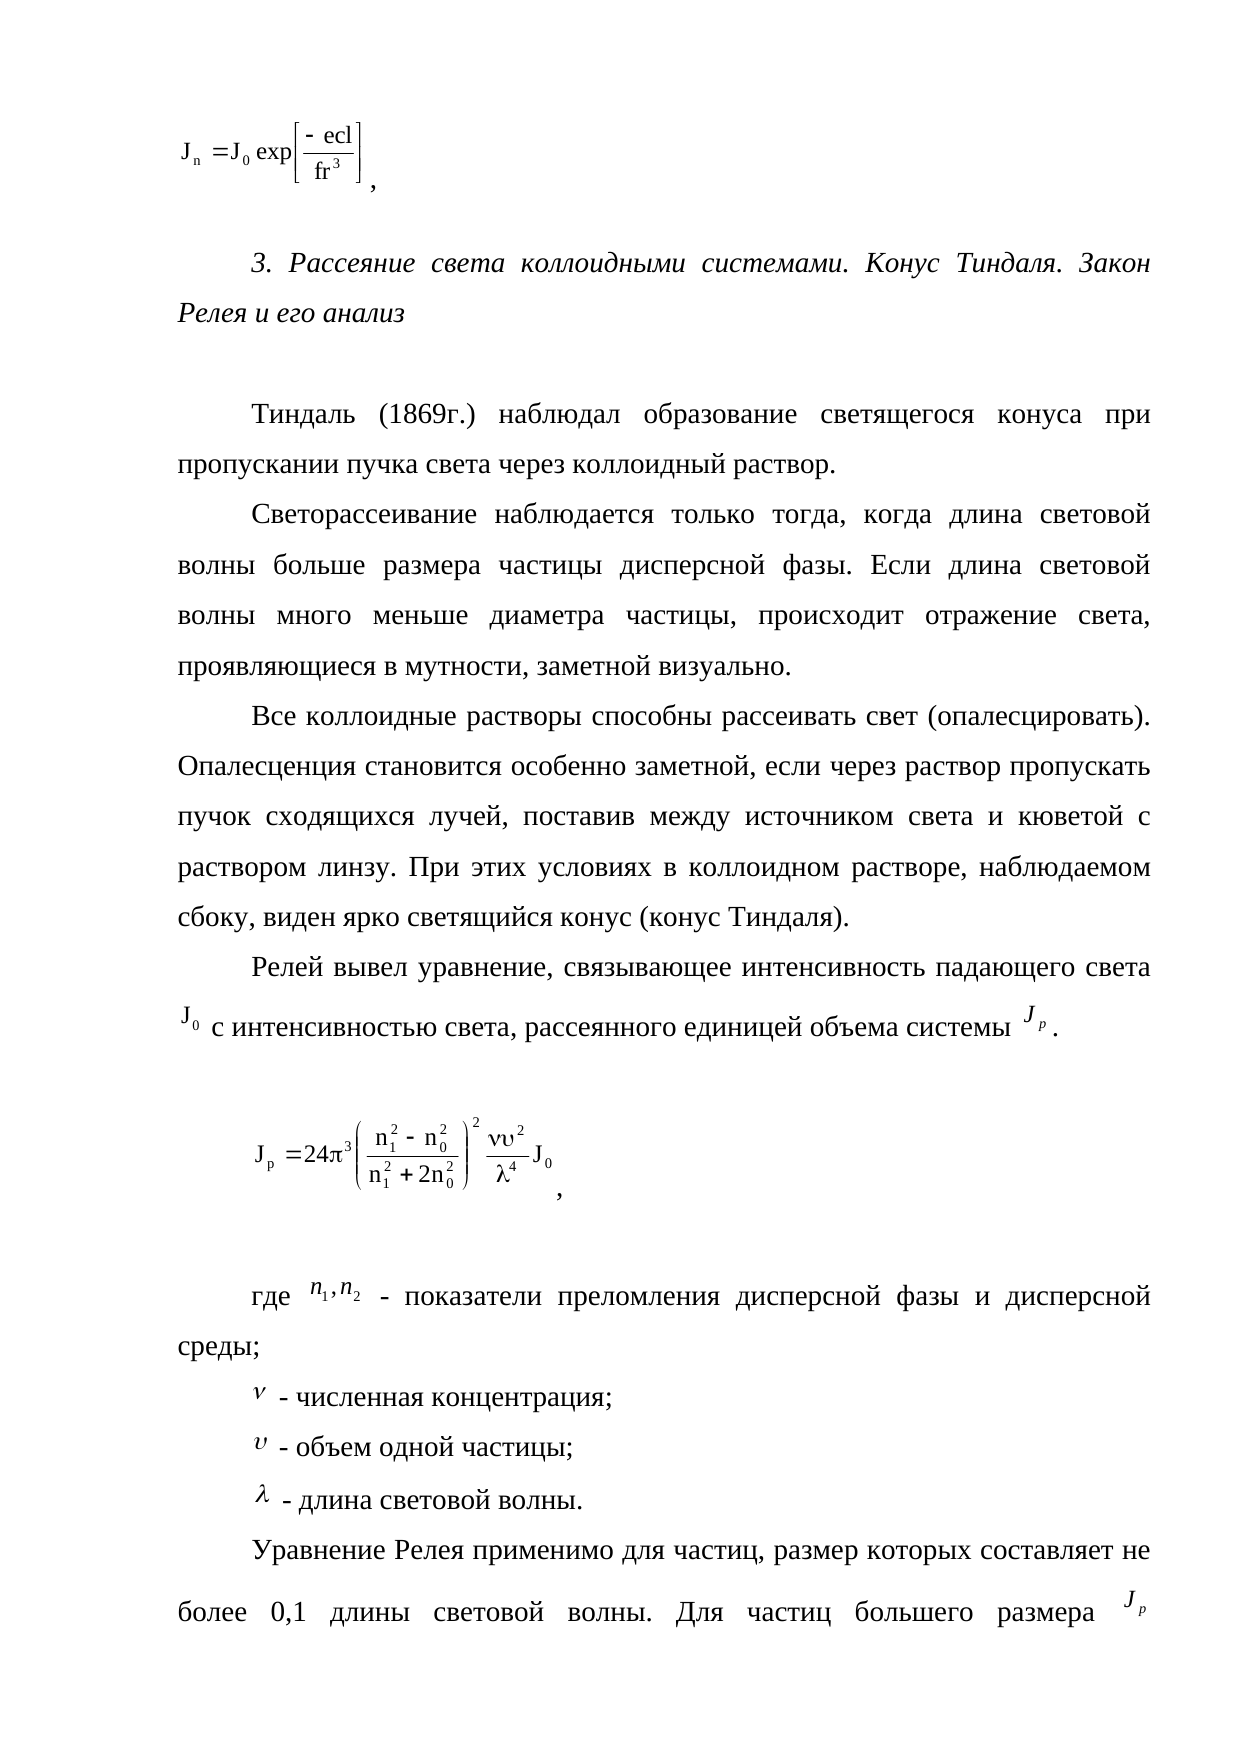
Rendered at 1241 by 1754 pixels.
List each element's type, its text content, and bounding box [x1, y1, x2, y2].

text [177, 1532, 1152, 1628]
text Тиндаль (1869г.) наблюдал образование светящегося конуса при пропускании пучка света через коллоидный раствор. [177, 396, 1152, 480]
text - численная концентрация; [177, 1379, 1152, 1412]
text 3. Рассеяние света коллоидными системами. Конус Тиндаля. Закон Релея и его анализ [177, 245, 1152, 329]
text где - показатели преломления дисперсной фазы и дисперсной среды; [177, 1269, 1152, 1362]
text Релей вывел уравнение, связывающее интенсивность падающего света с интенсивностью света, рассеянного единицей объема системы . [177, 949, 1152, 1043]
text - длина световой волны. [177, 1479, 1152, 1515]
text Светорассеивание наблюдается только тогда, когда длина световой волны больше размера частицы дисперсной фазы. Если длина световой волны много меньше диаметра частицы, происходит отражение света, проявляющиеся в мутности, заметной визуально. [177, 497, 1152, 681]
text Все коллоидные растворы способны рассеивать свет (опалесцировать). Опалесценция становится особенно заметной, если через раствор пропускать пучок сходящихся лучей, поставив между источником света и кюветой с раствором линзу. При этих условиях в коллоидном растворе, наблюдаемом сбоку, виден ярко светящийся конус (конус Тиндаля). [177, 698, 1152, 933]
text , [177, 1110, 1152, 1202]
text - объем одной частицы; [177, 1429, 1152, 1462]
